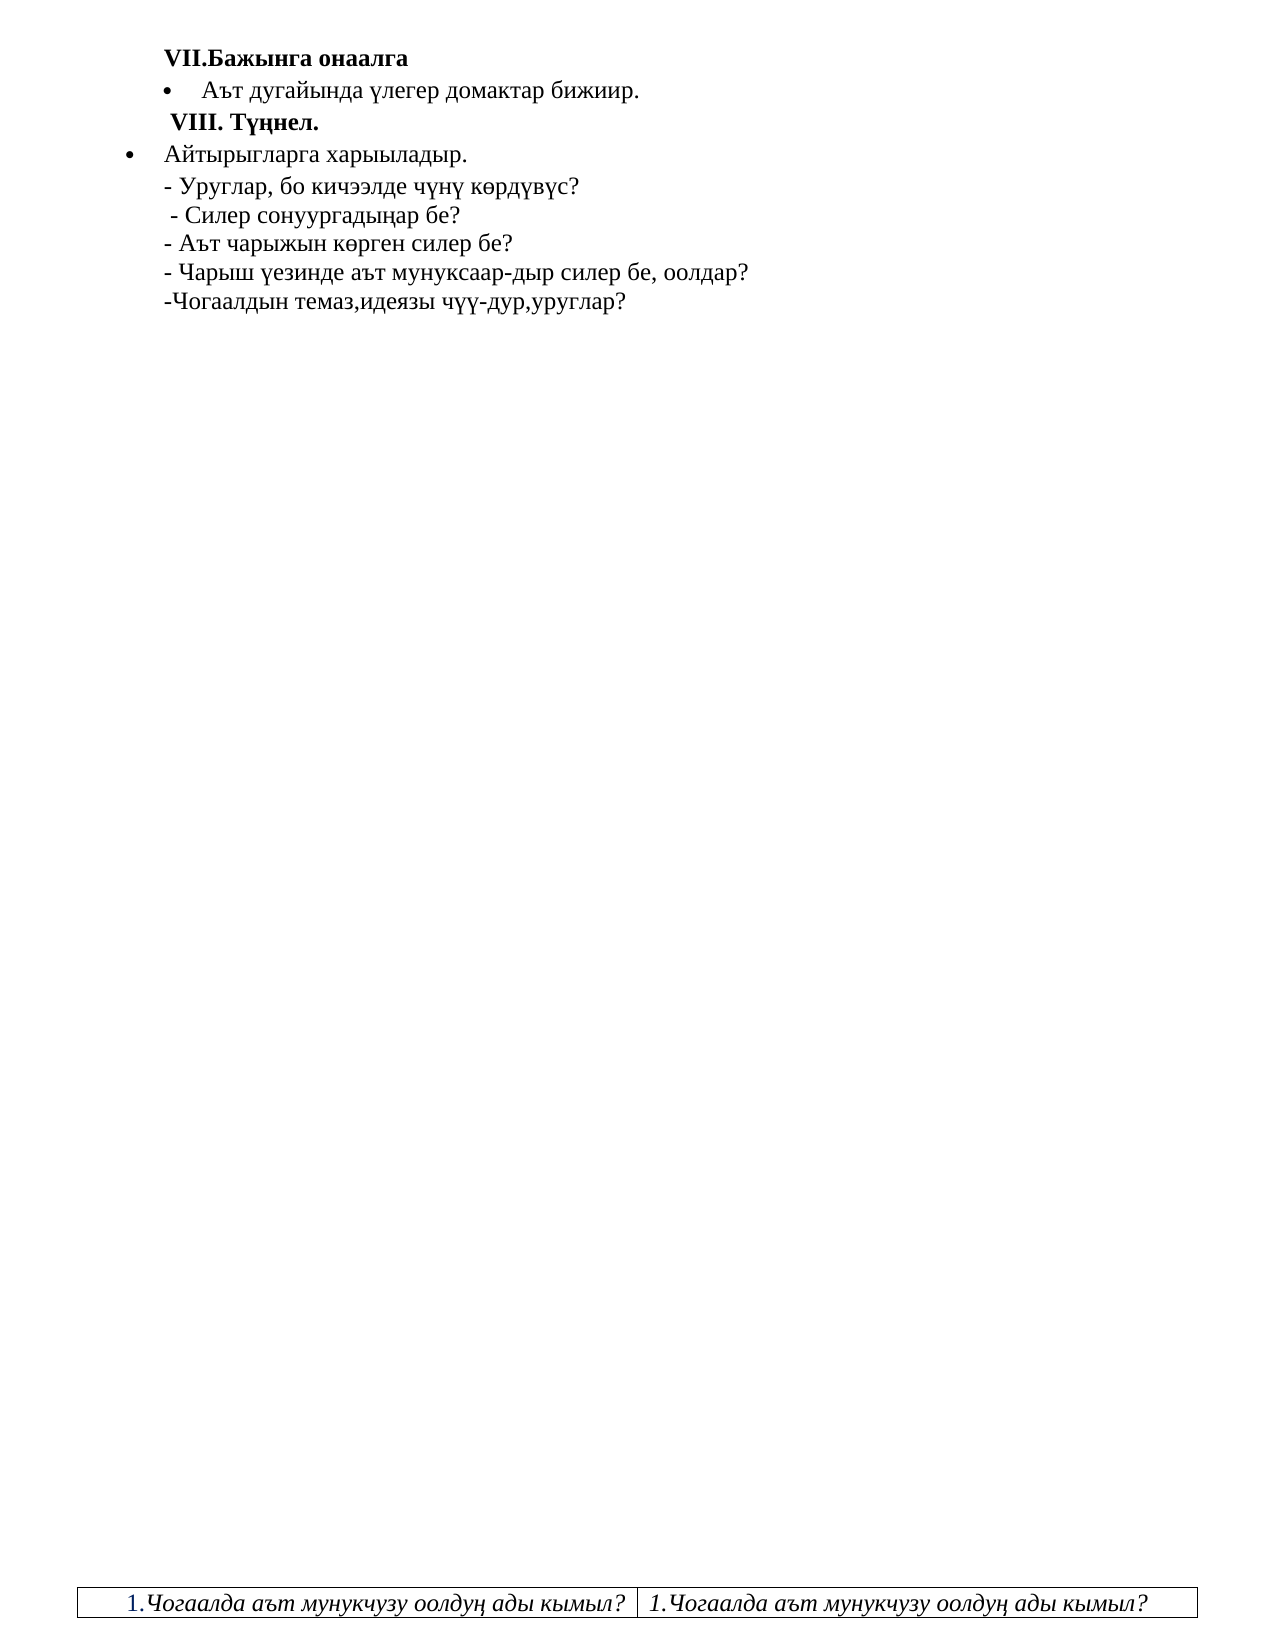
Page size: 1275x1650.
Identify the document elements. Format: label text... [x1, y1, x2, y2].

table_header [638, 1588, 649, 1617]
text - Силер сонуургадыңар бе? [164, 200, 1186, 228]
text VIII. Түңнел. [89, 107, 1186, 136]
text - Уруглар, бо кичээлде чүнү көрдүвүс? [164, 171, 1186, 200]
text VII.Бажынга онаалга [164, 43, 1186, 72]
text -Чогаалдын темаз,идеязы чүү-дур,уруглар? [164, 286, 1186, 315]
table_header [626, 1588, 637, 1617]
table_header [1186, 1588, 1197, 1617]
list Айтырыгларга харыыладыр. [126, 139, 1186, 168]
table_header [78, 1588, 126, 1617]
text - Чарыш үезинде аът мунуксаар-дыр силер бе, оолдар? [164, 257, 1186, 286]
text - Аът чарыжын көрген силер бе? [164, 228, 1186, 257]
list Аът дугайында үлегер домактар бижиир. [164, 75, 1186, 104]
